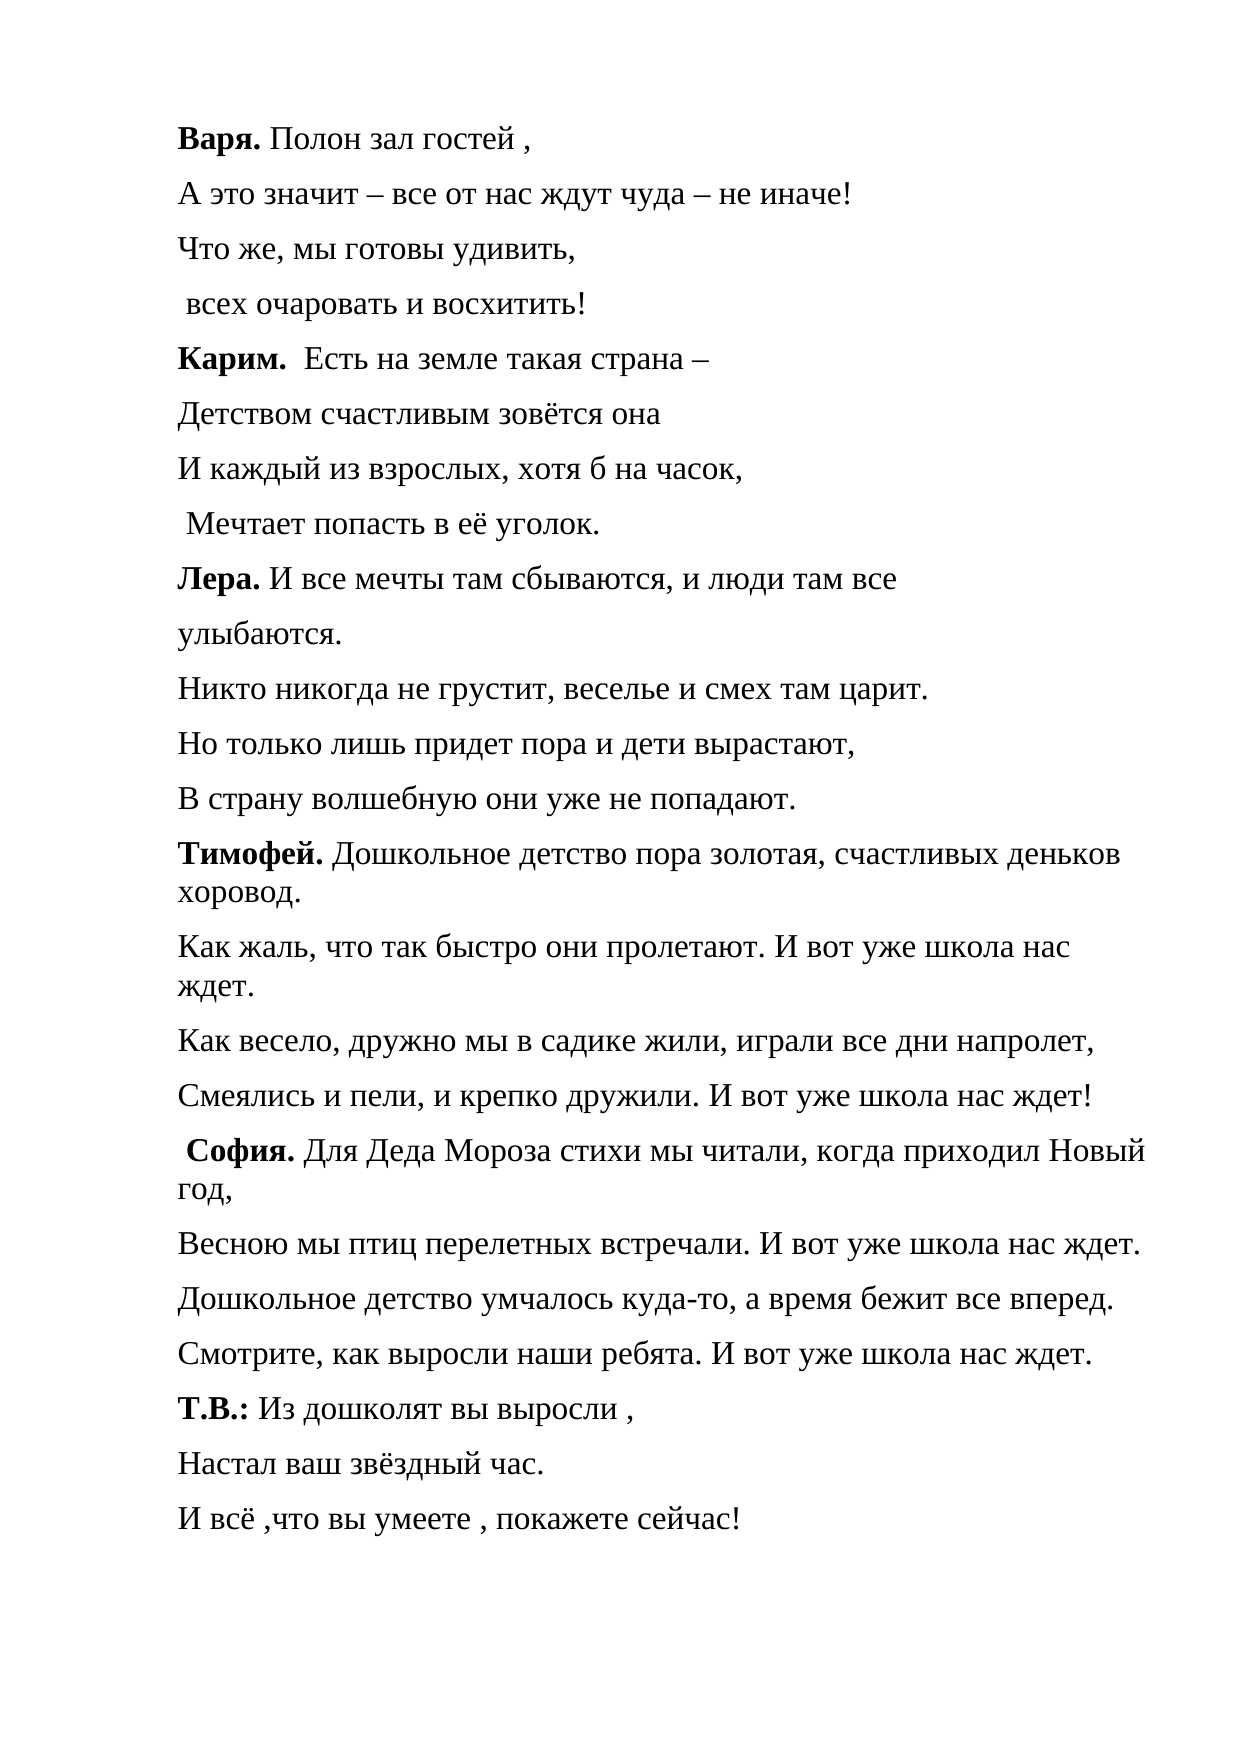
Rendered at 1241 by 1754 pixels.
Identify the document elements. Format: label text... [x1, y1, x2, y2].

text Дошкольное детство умчалось куда-то, а время бежит все вперед. [177, 1278, 1152, 1316]
text Но только лишь придет пора и дети вырастают, [177, 723, 1152, 761]
text София. Для Деда Мороза стихи мы читали, когда приходил Новый год, [177, 1130, 1152, 1206]
text Настал ваш звёздный час. [177, 1443, 1152, 1481]
text Весною мы птиц перелетных встречали. И вот уже школа нас ждет. [177, 1223, 1152, 1261]
text Что же, мы готовы удивить, [177, 228, 1152, 266]
text Лера. И все мечты там сбываются, и люди там все [177, 558, 1152, 596]
text А это значит – все от нас ждут чуда – не иначе! [177, 173, 1152, 211]
text Никто никогда не грустит, веселье и смех там царит. [177, 668, 1152, 706]
text Смотрите, как выросли наши ребята. И вот уже школа нас ждет. [177, 1333, 1152, 1371]
text Варя. Полон зал гостей , [177, 118, 1152, 156]
text Детством счастливым зовётся она [177, 393, 1152, 431]
text И всё ,что вы умеете , покажете сейчас! [177, 1498, 1152, 1536]
text Карим. Есть на земле такая страна – [177, 338, 1152, 376]
text Мечтает попасть в её уголок. [177, 503, 1152, 541]
text Смеялись и пели, и крепко дружили. И вот уже школа нас ждет! [177, 1075, 1152, 1113]
text всех очаровать и восхитить! [177, 283, 1152, 321]
text Как весело, дружно мы в садике жили, играли все дни напролет, [177, 1020, 1152, 1058]
text Как жаль, что так быстро они пролетают. И вот уже школа нас ждет. [177, 926, 1152, 1003]
text В страну волшебную они уже не попадают. [177, 778, 1152, 816]
text И каждый из взрослых, хотя б на часок, [177, 448, 1152, 486]
text Тимофей. Дошкольное детство пора золотая, счастливых деньков хоровод. [177, 833, 1152, 910]
text Т.В.: Из дошколят вы выросли , [177, 1388, 1152, 1426]
text улыбаются. [177, 613, 1152, 651]
